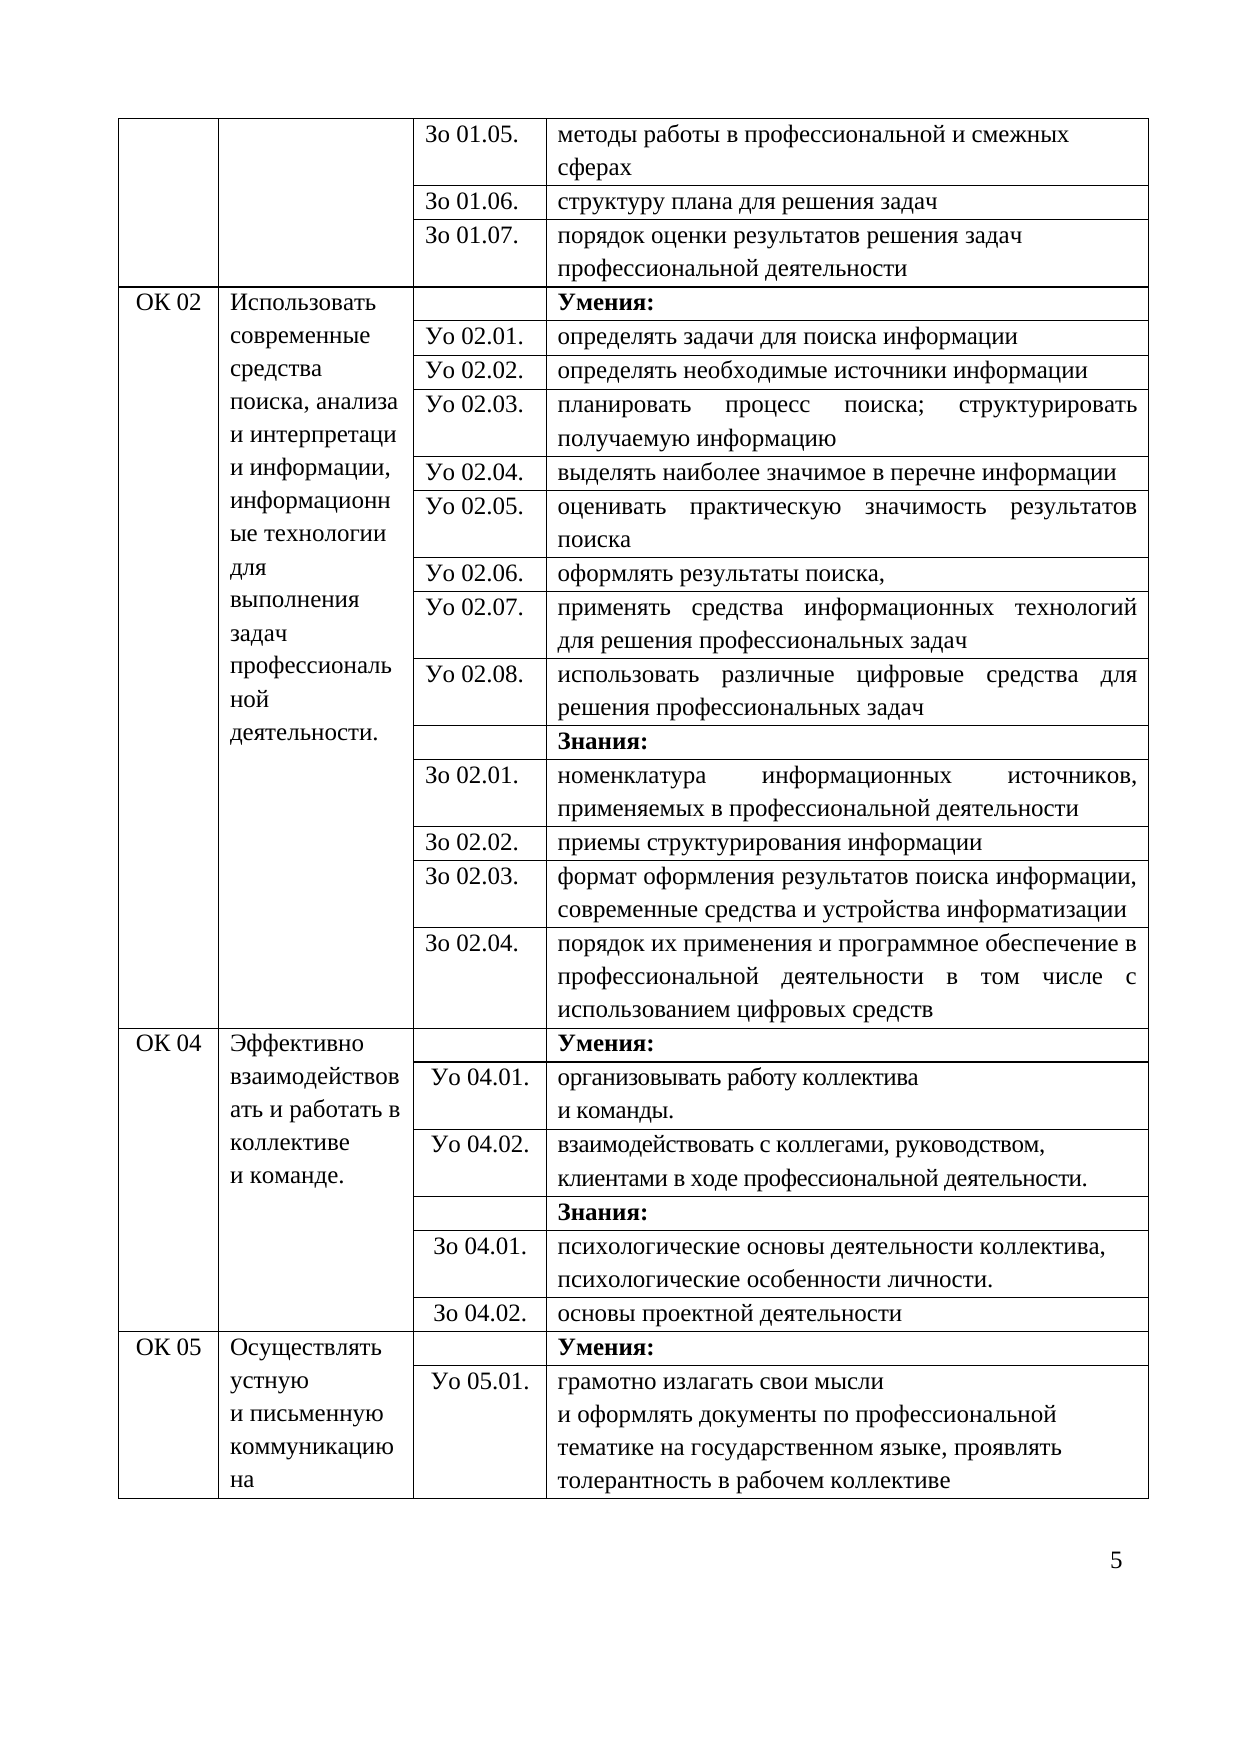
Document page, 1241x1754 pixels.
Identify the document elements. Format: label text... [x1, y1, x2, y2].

table_cell ОК 05 [119, 1332, 218, 1498]
table_cell определять необходимые источники информации [547, 356, 1148, 388]
table_cell Уо 02.07. [414, 592, 546, 658]
table_cell структуру плана для решения задач [547, 186, 1148, 219]
table_cell грамотно излагать свои мысли и оформлять документы по профессиональной тематике на государственном языке, проявлять толерантность в рабочем коллективе [547, 1366, 1148, 1498]
table_cell Уо 04.02. [414, 1130, 546, 1196]
table_cell порядок оценки результатов решения задач профессиональной деятельности [547, 220, 1148, 286]
table_cell Уо 04.01. [414, 1063, 546, 1128]
table_cell Зо 01.06. [414, 186, 546, 219]
table_cell выделять наиболее значимое в перечне информации [547, 457, 1148, 490]
table_cell [414, 1197, 546, 1230]
table_cell Зо 01.07. [414, 220, 546, 286]
table_cell Уо 02.08. [414, 659, 546, 725]
table_cell организовывать работу коллектива и команды. [547, 1063, 1148, 1128]
table_cell Зо 02.04. [414, 928, 546, 1027]
table_cell Умения: [547, 288, 1148, 320]
table_cell планировать процесс поиска; структурировать получаемую информацию [547, 390, 1148, 456]
table_cell Эффективно взаимодействовать и работать в коллективе и команде. [219, 1029, 413, 1331]
table_cell [414, 288, 546, 320]
table_cell ОК 04 [119, 1029, 218, 1331]
table_cell взаимодействовать с коллегами, руководством, клиентами в ходе профессиональной деятельности. [547, 1130, 1148, 1196]
table_cell основы проектной деятельности [547, 1298, 1148, 1331]
table_cell психологические основы деятельности коллектива, психологические особенности личности. [547, 1231, 1148, 1297]
table_cell Зо 02.02. [414, 827, 546, 860]
table_cell Знания: [547, 1197, 1148, 1230]
table_cell оформлять результаты поиска, [547, 558, 1148, 591]
table_cell Зо 04.02. [414, 1298, 546, 1331]
table_cell Зо 02.03. [414, 861, 546, 927]
table_cell Осуществлять устную и письменную коммуникацию на государственном языке Российской Федерации с учетом особенностей социального и культурного контекста. [219, 1332, 413, 1498]
table_cell номенклатура информационных источников, применяемых в профессиональной деятельности [547, 760, 1148, 826]
table_cell определять задачи для поиска информации [547, 321, 1148, 354]
table_cell Уо 02.03. [414, 390, 546, 456]
table_cell Уо 02.06. [414, 558, 546, 591]
table_cell использовать различные цифровые средства для решения профессиональных задач [547, 659, 1148, 725]
table_cell Умения: [547, 1029, 1148, 1061]
table_cell Зо 01.05. [414, 119, 546, 185]
table_cell Умения: [547, 1332, 1148, 1365]
table_cell приемы структурирования информации [547, 827, 1148, 860]
table_cell Зо 04.01. [414, 1231, 546, 1297]
table_cell Уо 02.02. [414, 356, 546, 388]
table_cell формат оформления результатов поиска информации, современные средства и устройства информатизации [547, 861, 1148, 927]
table_cell применять средства информационных технологий для решения профессиональных задач [547, 592, 1148, 658]
table_cell [414, 1029, 546, 1061]
table_cell Уо 02.05. [414, 491, 546, 557]
table_cell методы работы в профессиональной и смежных сферах [547, 119, 1148, 185]
table_cell [414, 726, 546, 759]
table_cell Знания: [547, 726, 1148, 759]
table_cell Использовать современные средства поиска, анализа и интерпретации информации, информационные технологии для выполнения задач профессиональной деятельности. [219, 288, 413, 1027]
table_cell Зо 02.01. [414, 760, 546, 826]
table_cell оценивать практическую значимость результатов поиска [547, 491, 1148, 557]
table_cell Уо 02.01. [414, 321, 546, 354]
table_cell порядок их применения и программное обеспечение в профессиональной деятельности в том числе с использованием цифровых средств [547, 928, 1148, 1027]
table_cell [414, 1332, 546, 1365]
table_cell Уо 02.04. [414, 457, 546, 490]
table_cell Уо 05.01. [414, 1366, 546, 1498]
table_cell ОК 02 [119, 288, 218, 1027]
